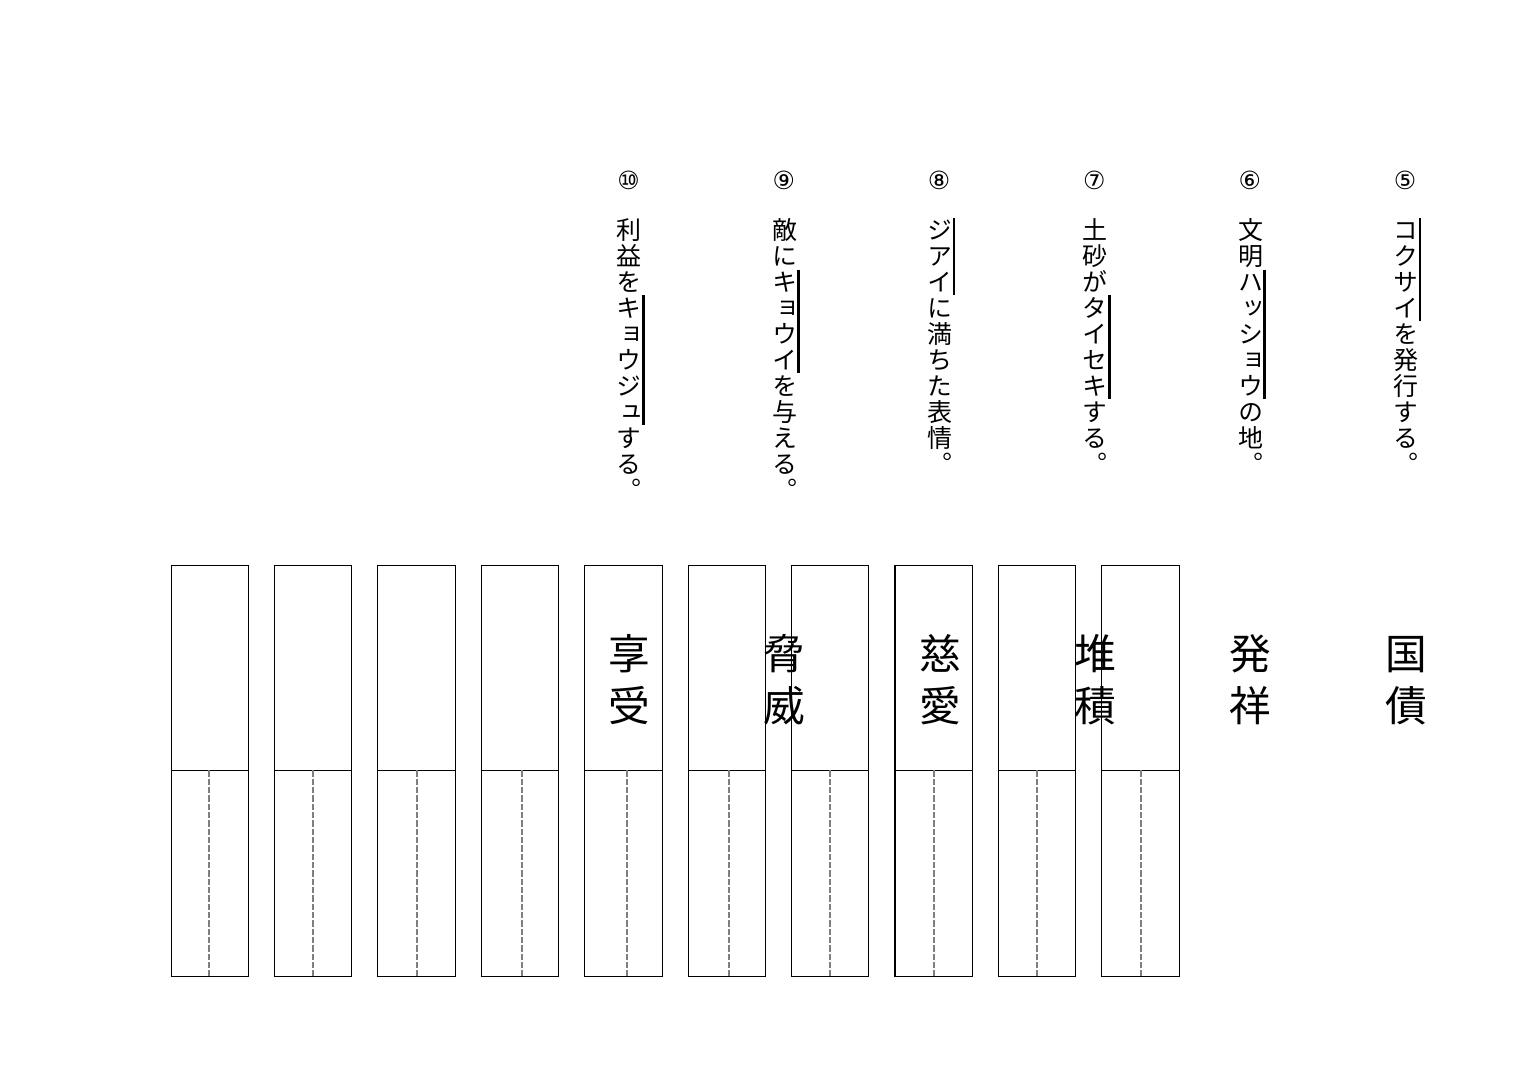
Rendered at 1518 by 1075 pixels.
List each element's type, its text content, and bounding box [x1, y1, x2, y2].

text ⑧ジアイに満ちた表情。 慈愛 [888, 166, 992, 969]
text ⑥文明ハッショウの地。 発祥 [1199, 166, 1302, 969]
text ⑤コクサイを発行する。 国債 [1354, 166, 1458, 969]
text ⑨敵にキョウイを与える。 脅威 [733, 166, 836, 969]
text ⑩利益をキョウジュする。 享受 [578, 166, 681, 969]
text ⑦土砂がタイセキする。 堆積 [1043, 166, 1147, 969]
